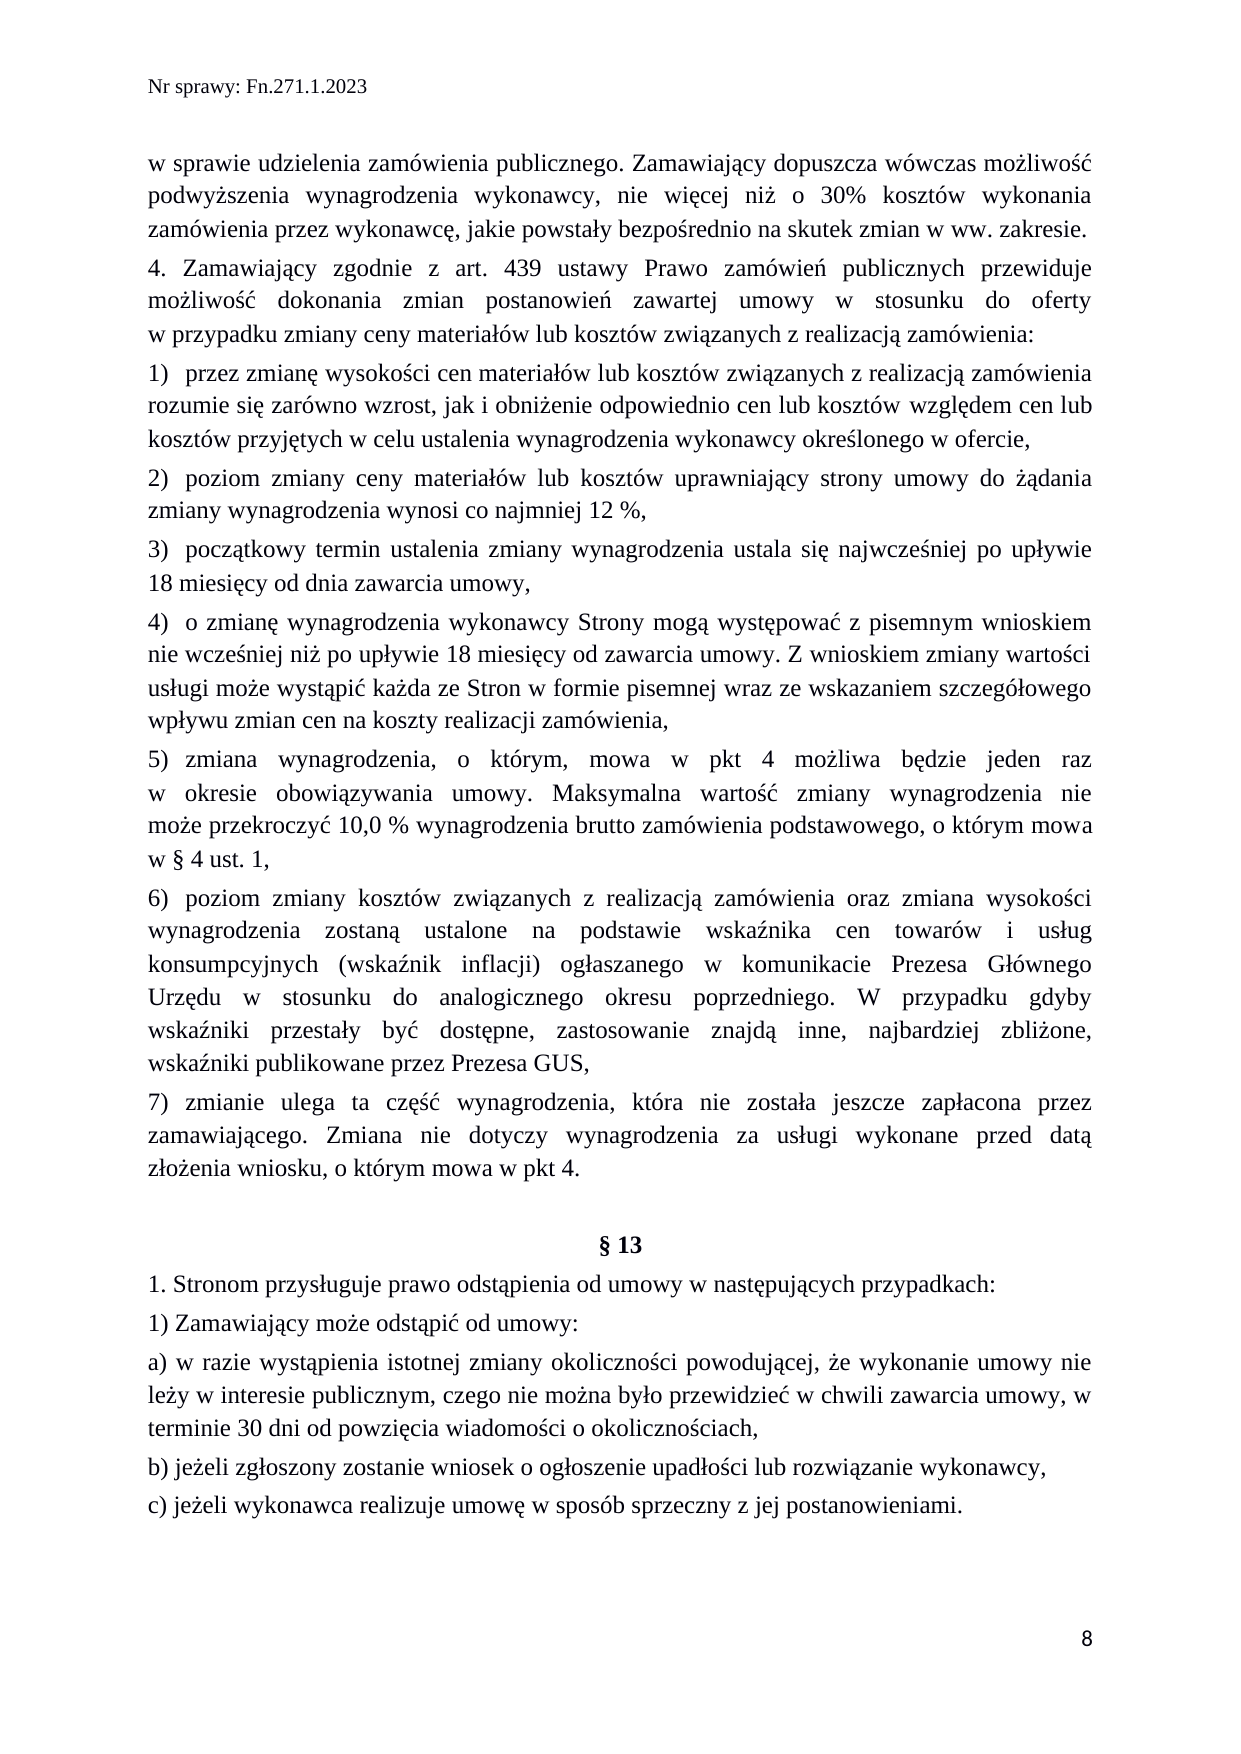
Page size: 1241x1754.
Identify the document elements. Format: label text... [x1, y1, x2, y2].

text § 13 [148, 1230, 1093, 1258]
list przez zmianę wysokości cen materiałów lub kosztów związanych z realizacją zamówienia rozumie się zarówno wzrost, jak i obniżenie odpowiednio cen lub kosztów względem cen lub kosztów przyjętych w celu ustalenia wynagrodzenia wykonawcy określonego w ofercie, [148, 358, 1093, 452]
list poziom zmiany kosztów związanych z realizacją zamówienia oraz zmiana wysokości wynagrodzenia zostaną ustalone na podstawie wskaźnika cen towarów i usług konsumpcyjnych (wskaźnik inflacji) ogłaszanego w komunikacie Prezesa Głównego Urzędu w stosunku do analogicznego okresu poprzedniego. W przypadku gdyby wskaźniki przestały być dostępne, zastosowanie znajdą inne, najbardziej zbliżone, wskaźniki publikowane przez Prezesa GUS, [148, 883, 1093, 1076]
list zmiana wynagrodzenia, o którym, mowa w pkt 4 możliwa będzie jeden raz w okresie obowiązywania umowy. Maksymalna wartość zmiany wynagrodzenia nie może przekroczyć 10,0 % wynagrodzenia brutto zamówienia podstawowego, o którym mowa w § 4 ust. 1, [148, 744, 1093, 872]
list o zmianę wynagrodzenia wykonawcy Strony mogą występować z pisemnym wnioskiem nie wcześniej niż po upływie 18 miesięcy od zawarcia umowy. Z wnioskiem zmiany wartości usługi może wystąpić każda ze Stron w formie pisemnej wraz ze wskazaniem szczegółowego wpływu zmian cen na koszty realizacji zamówienia, [148, 607, 1093, 734]
text b) jeżeli zgłoszony zostanie wniosek o ogłoszenie upadłości lub rozwiązanie wykonawcy, [148, 1452, 1093, 1480]
text 1. Stronom przysługuje prawo odstąpienia od umowy w następujących przypadkach: [148, 1269, 1093, 1297]
text 1) Zamawiający może odstąpić od umowy: [148, 1308, 1093, 1336]
text a) w razie wystąpienia istotnej zmiany okoliczności powodującej, że wykonanie umowy nie leży w interesie publicznym, czego nie można było przewidzieć w chwili zawarcia umowy, w terminie 30 dni od powzięcia wiadomości o okolicznościach, [148, 1347, 1093, 1441]
list zmianie ulega ta część wynagrodzenia, która nie została jeszcze zapłacona przez zamawiającego. Zmiana nie dotyczy wynagrodzenia za usługi wykonane przed datą złożenia wniosku, o którym mowa w pkt 4. [148, 1087, 1093, 1181]
list poziom zmiany ceny materiałów lub kosztów uprawniający strony umowy do żądania zmiany wynagrodzenia wynosi co najmniej 12 %, [148, 463, 1093, 524]
text 4. Zamawiający zgodnie z art. 439 ustawy Prawo zamówień publicznych przewiduje możliwość dokonania zmian postanowień zawartej umowy w stosunku do oferty w przypadku zmiany ceny materiałów lub kosztów związanych z realizacją zamówienia: [148, 253, 1093, 347]
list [148, 148, 1093, 242]
text c) jeżeli wykonawca realizuje umowę w sposób sprzeczny z jej postanowieniami. [148, 1491, 1093, 1519]
list początkowy termin ustalenia zmiany wynagrodzenia ustala się najwcześniej po upływie 18 miesięcy od dnia zawarcia umowy, [148, 534, 1093, 596]
